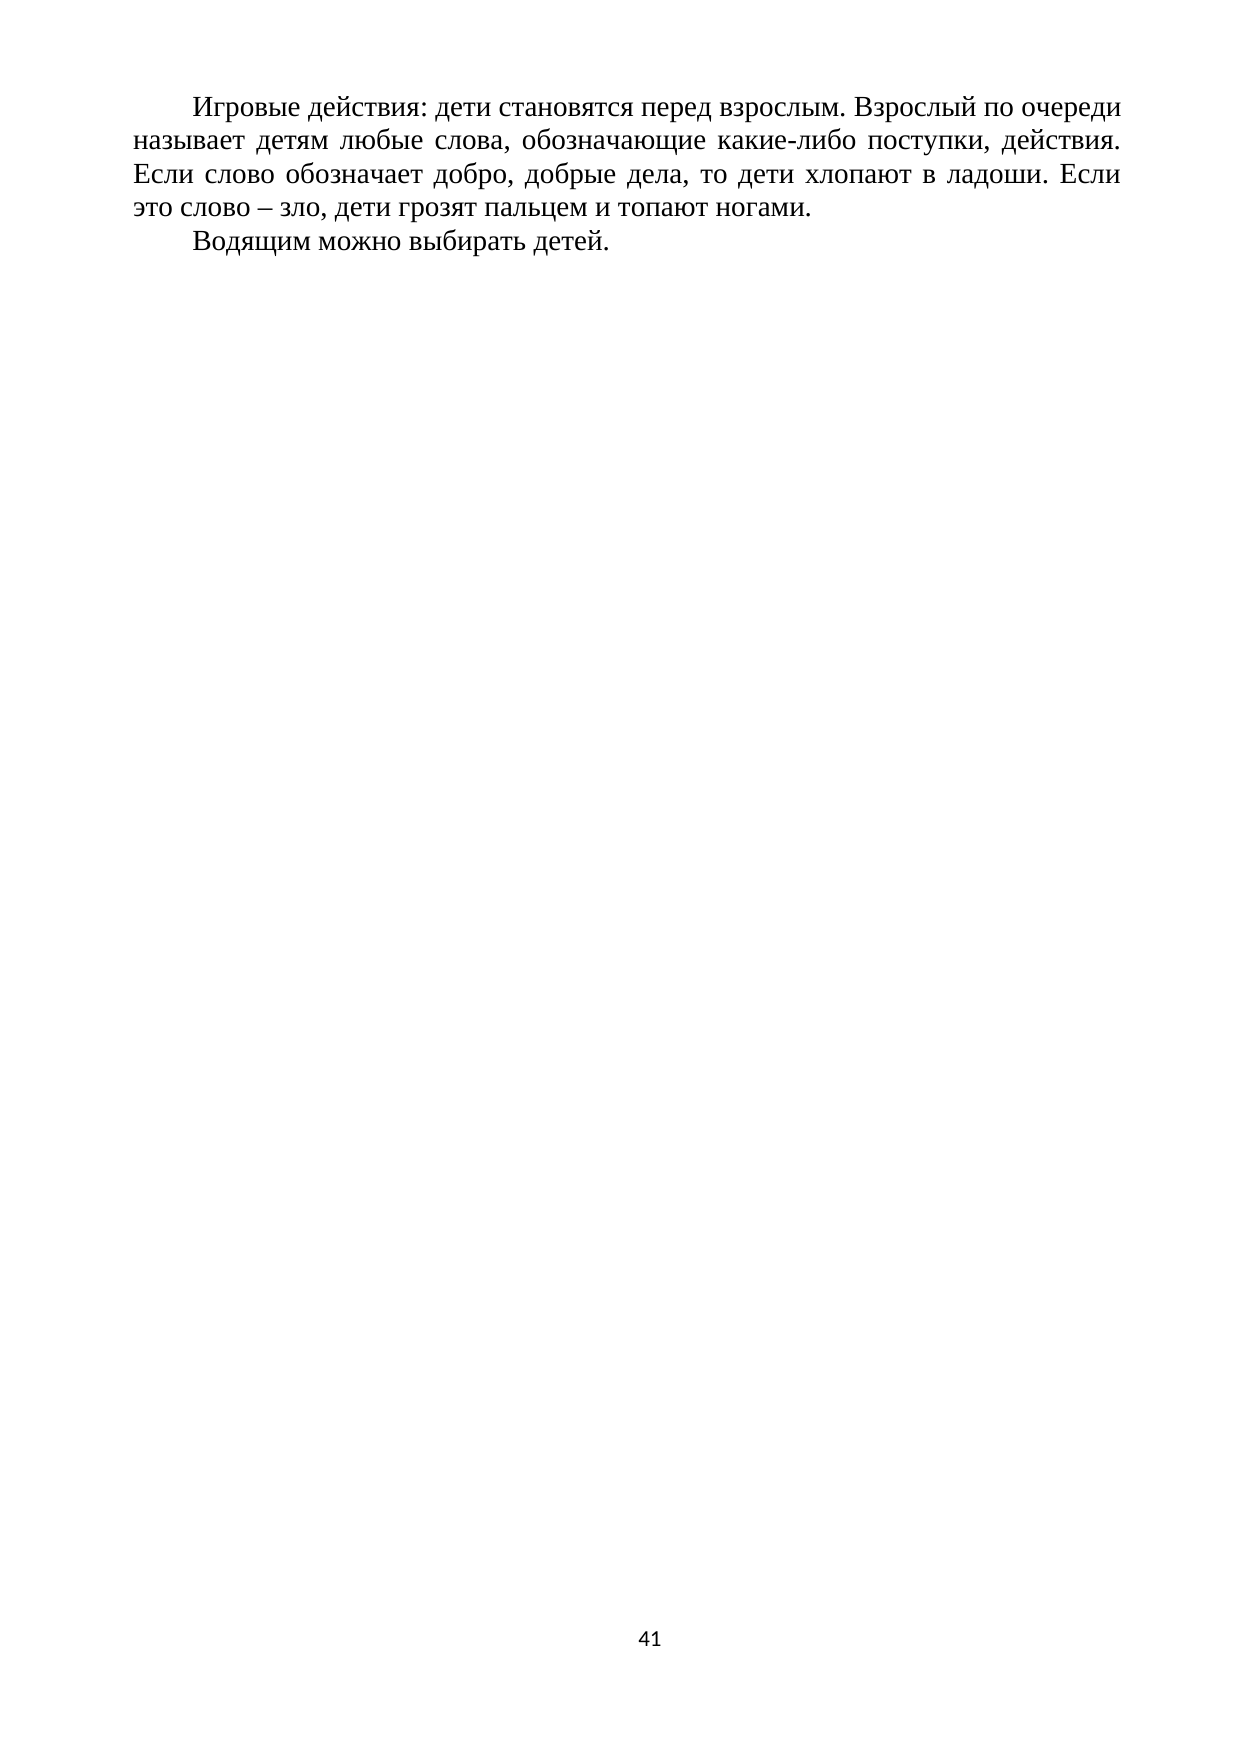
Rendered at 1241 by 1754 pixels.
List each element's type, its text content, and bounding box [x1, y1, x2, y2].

text Игровые действия: дети становятся перед взрослым. Взрослый по очереди называет детям любые слова, обозначающие какие-либо поступки, действия. Если слово обозначает добро, добрые дела, то дети хлопают в ладоши. Если это слово – зло, дети грозят пальцем и топают ногами. [133, 89, 1122, 223]
text Водящим можно выбирать детей. [133, 223, 1122, 256]
